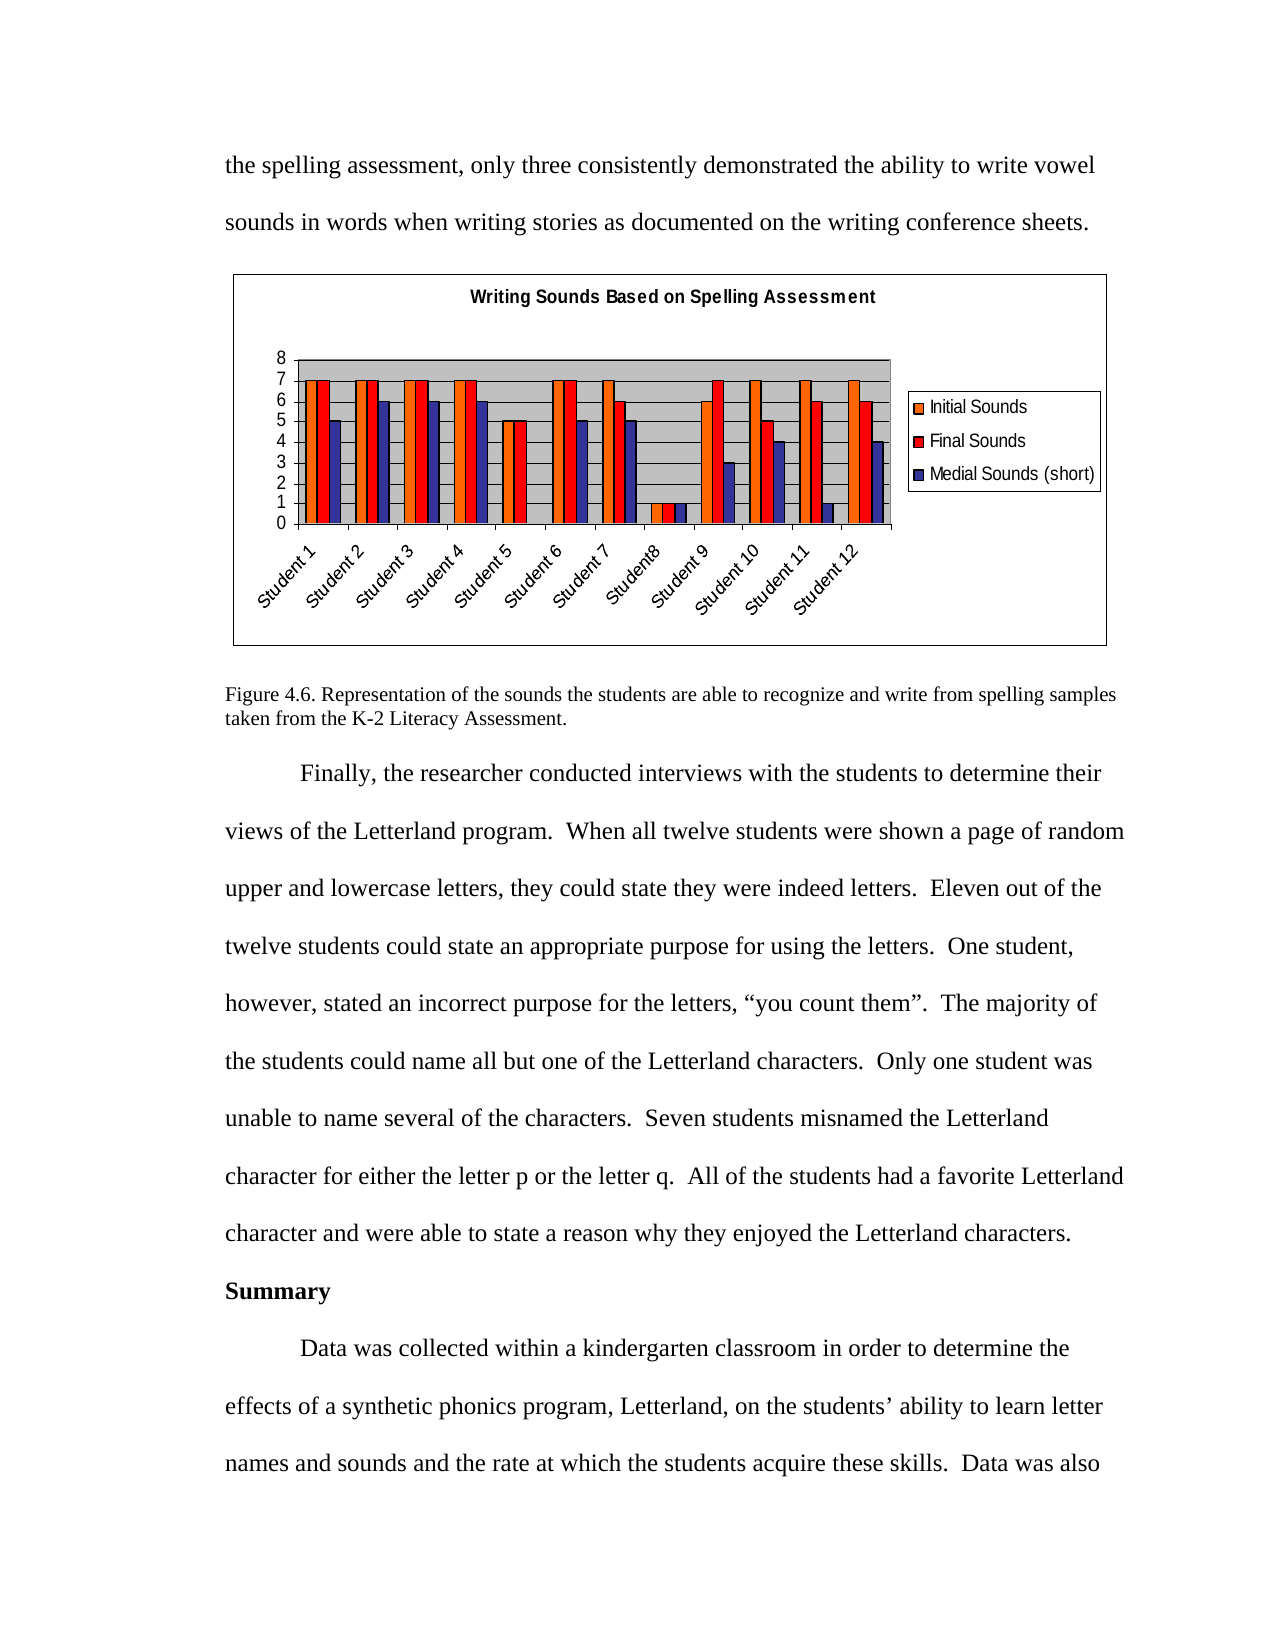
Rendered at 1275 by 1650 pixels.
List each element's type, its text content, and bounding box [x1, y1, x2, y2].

text Finally, the researcher conducted interviews with the students to determine their views of the Letterland program. When all twelve students were shown a page of random upper and lowercase letters, they could state they were indeed letters. Eleven out of the twelve students could state an appropriate purpose for using the letters. One student, however, stated an incorrect purpose for the letters, “you count them”. The majority of the students could name all but one of the Letterland characters. Only one student was unable to name several of the characters. Seven students misnamed the Letterland character for either the letter p or the letter q. All of the students had a favorite Letterland character and were able to state a reason why they enjoyed the Letterland characters. [225, 758, 1125, 1247]
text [225, 1333, 1125, 1477]
text Summary [225, 1276, 1125, 1304]
text Figure 4.6. Representation of the sounds the students are able to recognize and write from spelling samples taken from the K-2 Literacy Assessment. [225, 682, 1125, 730]
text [225, 150, 1125, 236]
